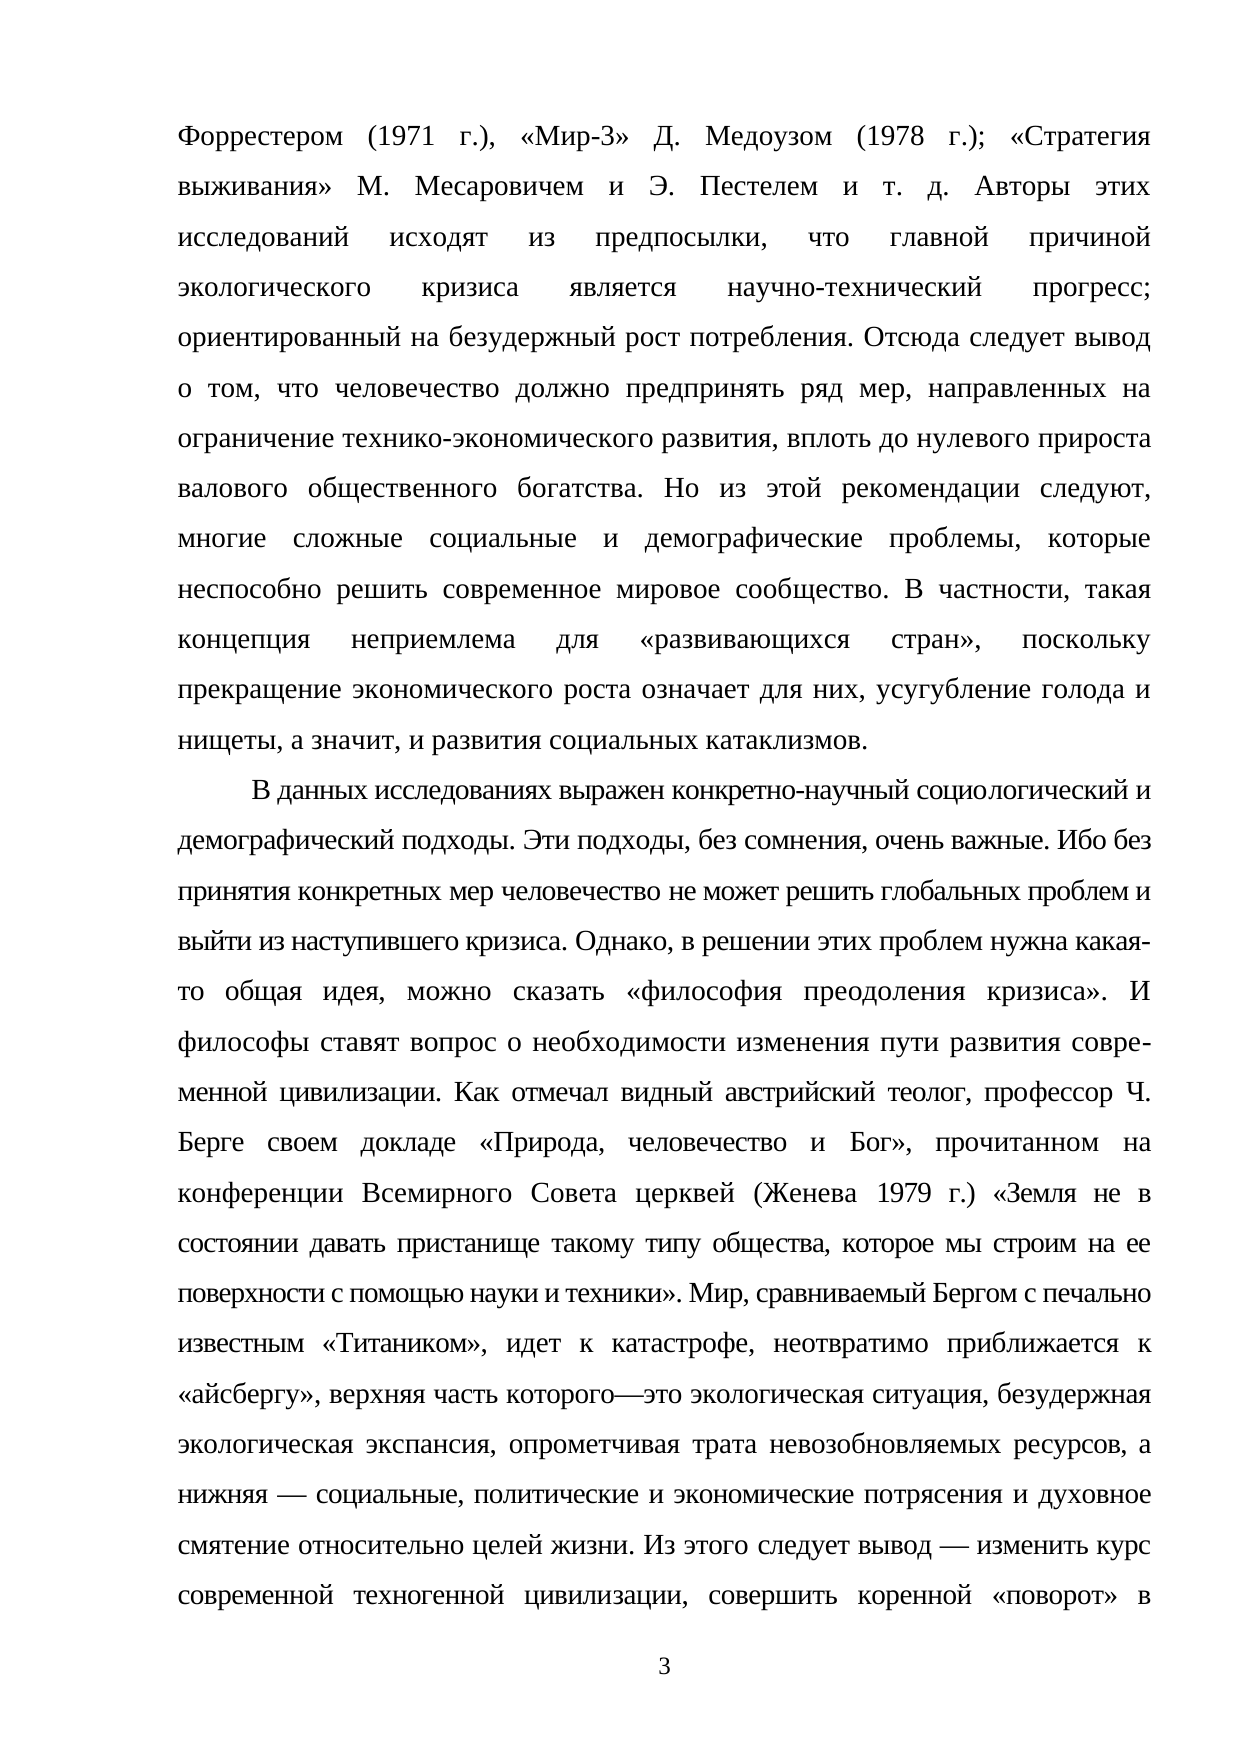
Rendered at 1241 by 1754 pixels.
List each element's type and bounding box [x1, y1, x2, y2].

text [177, 772, 1152, 1611]
text [177, 118, 1152, 755]
